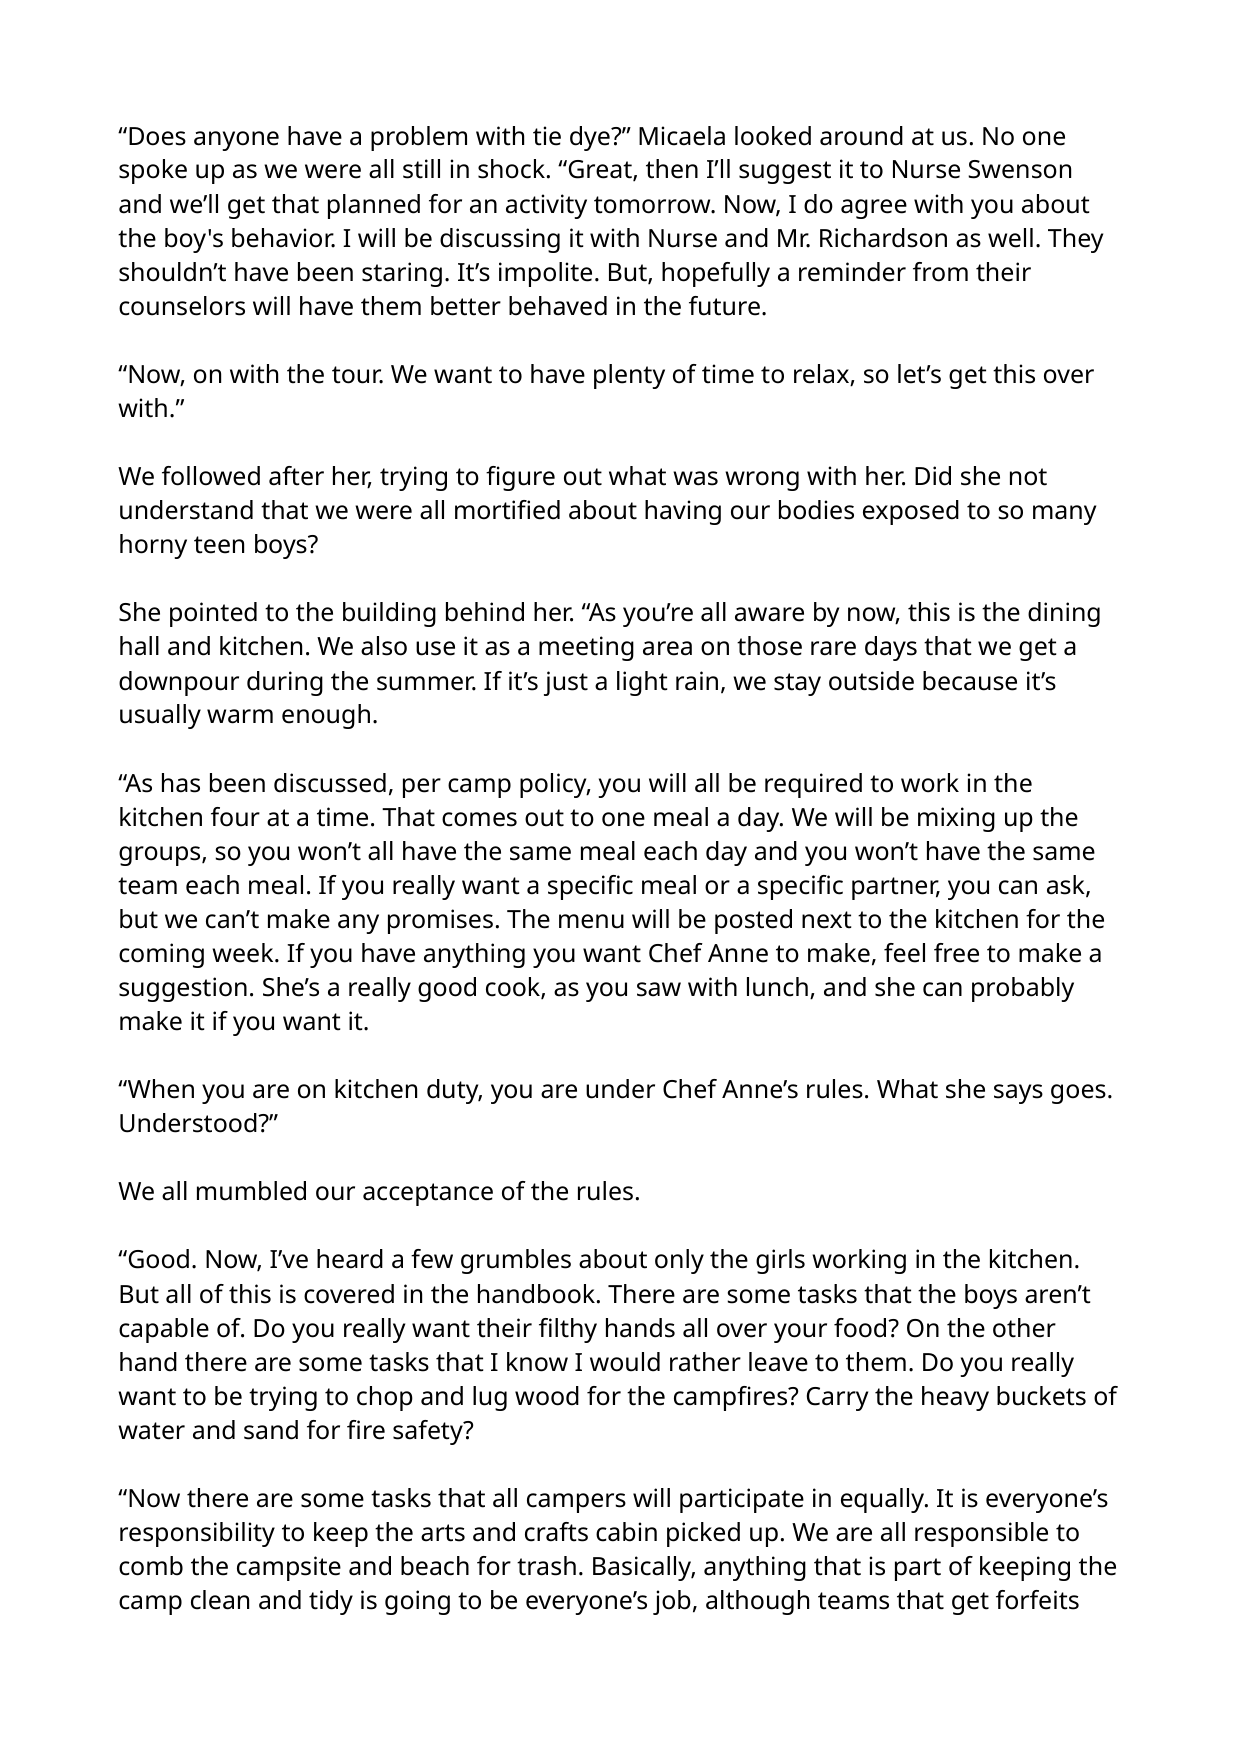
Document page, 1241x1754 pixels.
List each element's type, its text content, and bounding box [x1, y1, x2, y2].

text “As has been discussed, per camp policy, you will all be required to work in the kitchen four at a time. That comes out to one meal a day. We will be mixing up the groups, so you won’t all have the same meal each day and you won’t have the same team each meal. If you really want a specific meal or a specific partner, you can ask, but we can’t make any promises. The menu will be posted next to the kitchen for the coming week. If you have anything you want Chef Anne to make, feel free to make a suggestion. She’s a really good cook, as you saw with lunch, and she can probably make it if you want it. [118, 765, 1122, 1038]
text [118, 1481, 1122, 1617]
text “Does anyone have a problem with tie dye?” Micaela looked around at us. No one spoke up as we were all still in shock. “Great, then I’ll suggest it to Nurse Swenson and we’ll get that planned for an activity tomorrow. Now, I do agree with you about the boy's behavior. I will be discussing it with Nurse and Mr. Richardson as well. They shouldn’t have been staring. It’s impolite. But, hopefully a reminder from their counselors will have them better behaved in the future. [118, 118, 1122, 322]
text She pointed to the building behind her. “As you’re all aware by now, this is the dining hall and kitchen. We also use it as a meeting area on those rare days that we get a downpour during the summer. If it’s just a light rain, we stay outside because it’s usually warm enough. [118, 595, 1122, 731]
text “When you are on kitchen duty, you are under Chef Anne’s rules. What she says goes. Understood?” [118, 1072, 1122, 1140]
text We followed after her, trying to figure out what was wrong with her. Did she not understand that we were all mortified about having our bodies exposed to so many horny teen boys? [118, 459, 1122, 561]
text We all mumbled our acceptance of the rules. [118, 1174, 1122, 1208]
text “Now, on with the tour. We want to have plenty of time to relax, so let’s get this over with.” [118, 357, 1122, 425]
text “Good. Now, I’ve heard a few grumbles about only the girls working in the kitchen. But all of this is covered in the handbook. There are some tasks that the boys aren’t capable of. Do you really want their filthy hands all over your food? On the other hand there are some tasks that I know I would rather leave to them. Do you really want to be trying to chop and lug wood for the campfires? Carry the heavy buckets of water and sand for fire safety? [118, 1242, 1122, 1447]
